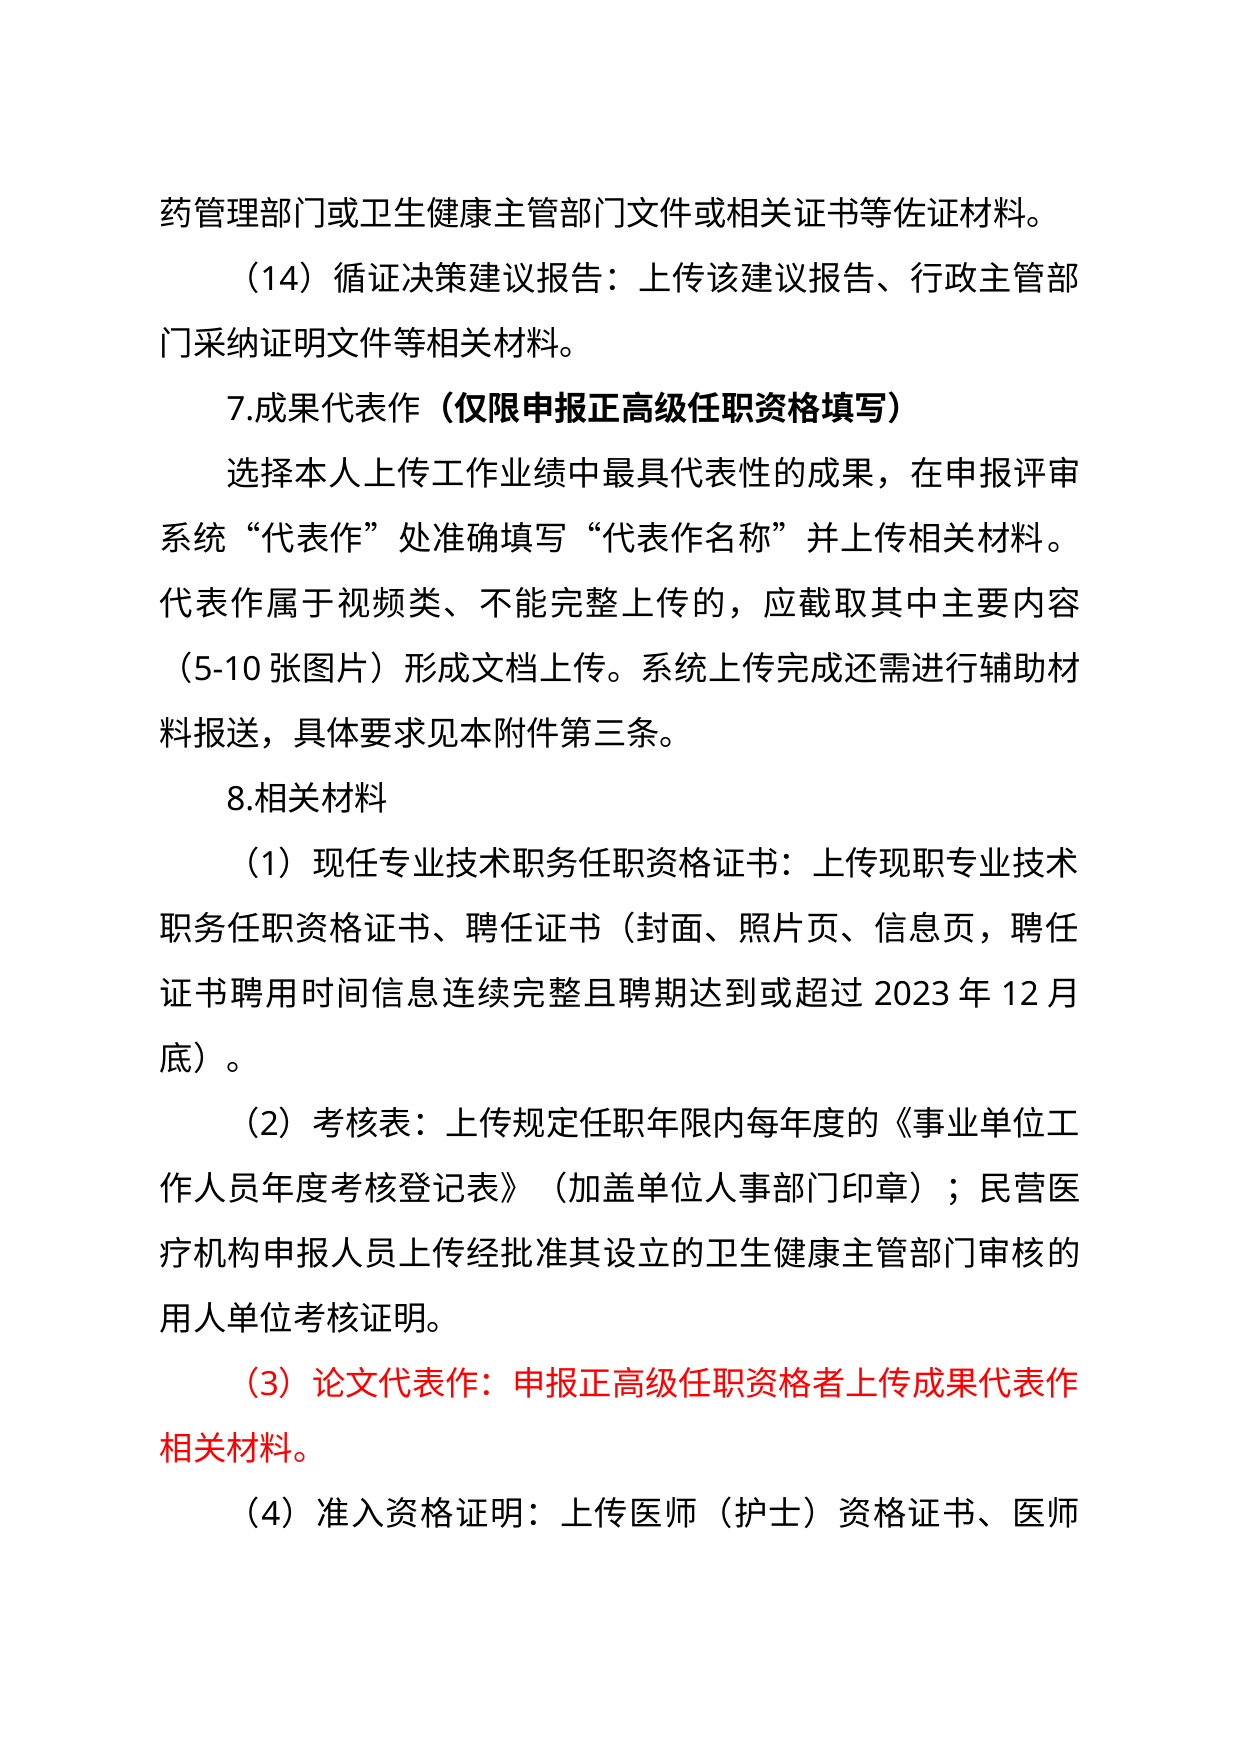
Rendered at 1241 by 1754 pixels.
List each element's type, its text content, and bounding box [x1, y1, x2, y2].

list 选择本人上传工作业绩中最具代表性的成果，在申报评审系统“代表作”处准确填写“代表作名称”并上传相关材料。代表作属于视频类、不能完整上传的，应截取其中主要内容（5-10张图片）形成文档上传。系统上传完成还需进行辅助材料报送，具体要求见本附件第三条。 [159, 438, 1081, 763]
list （3）论文代表作：申报正高级任职资格者上传成果代表作相关材料。 [159, 1348, 1081, 1478]
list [159, 178, 1081, 243]
list （1）现任专业技术职务任职资格证书：上传现职专业技术职务任职资格证书、聘任证书（封面、照片页、信息页，聘任证书聘用时间信息连续完整且聘期达到或超过2023年12月底）。 [159, 828, 1081, 1088]
list （14）循证决策建议报告：上传该建议报告、行政主管部门采纳证明文件等相关材料。 [159, 243, 1081, 373]
list （2）考核表：上传规定任职年限内每年度的《事业单位工作人员年度考核登记表》（加盖单位人事部门印章）；民营医疗机构申报人员上传经批准其设立的卫生健康主管部门审核的用人单位考核证明。 [159, 1088, 1081, 1348]
list 8.相关材料 [159, 763, 1081, 828]
list 7.成果代表作（仅限申报正高级任职资格填写） [159, 373, 1081, 438]
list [159, 1478, 1081, 1543]
